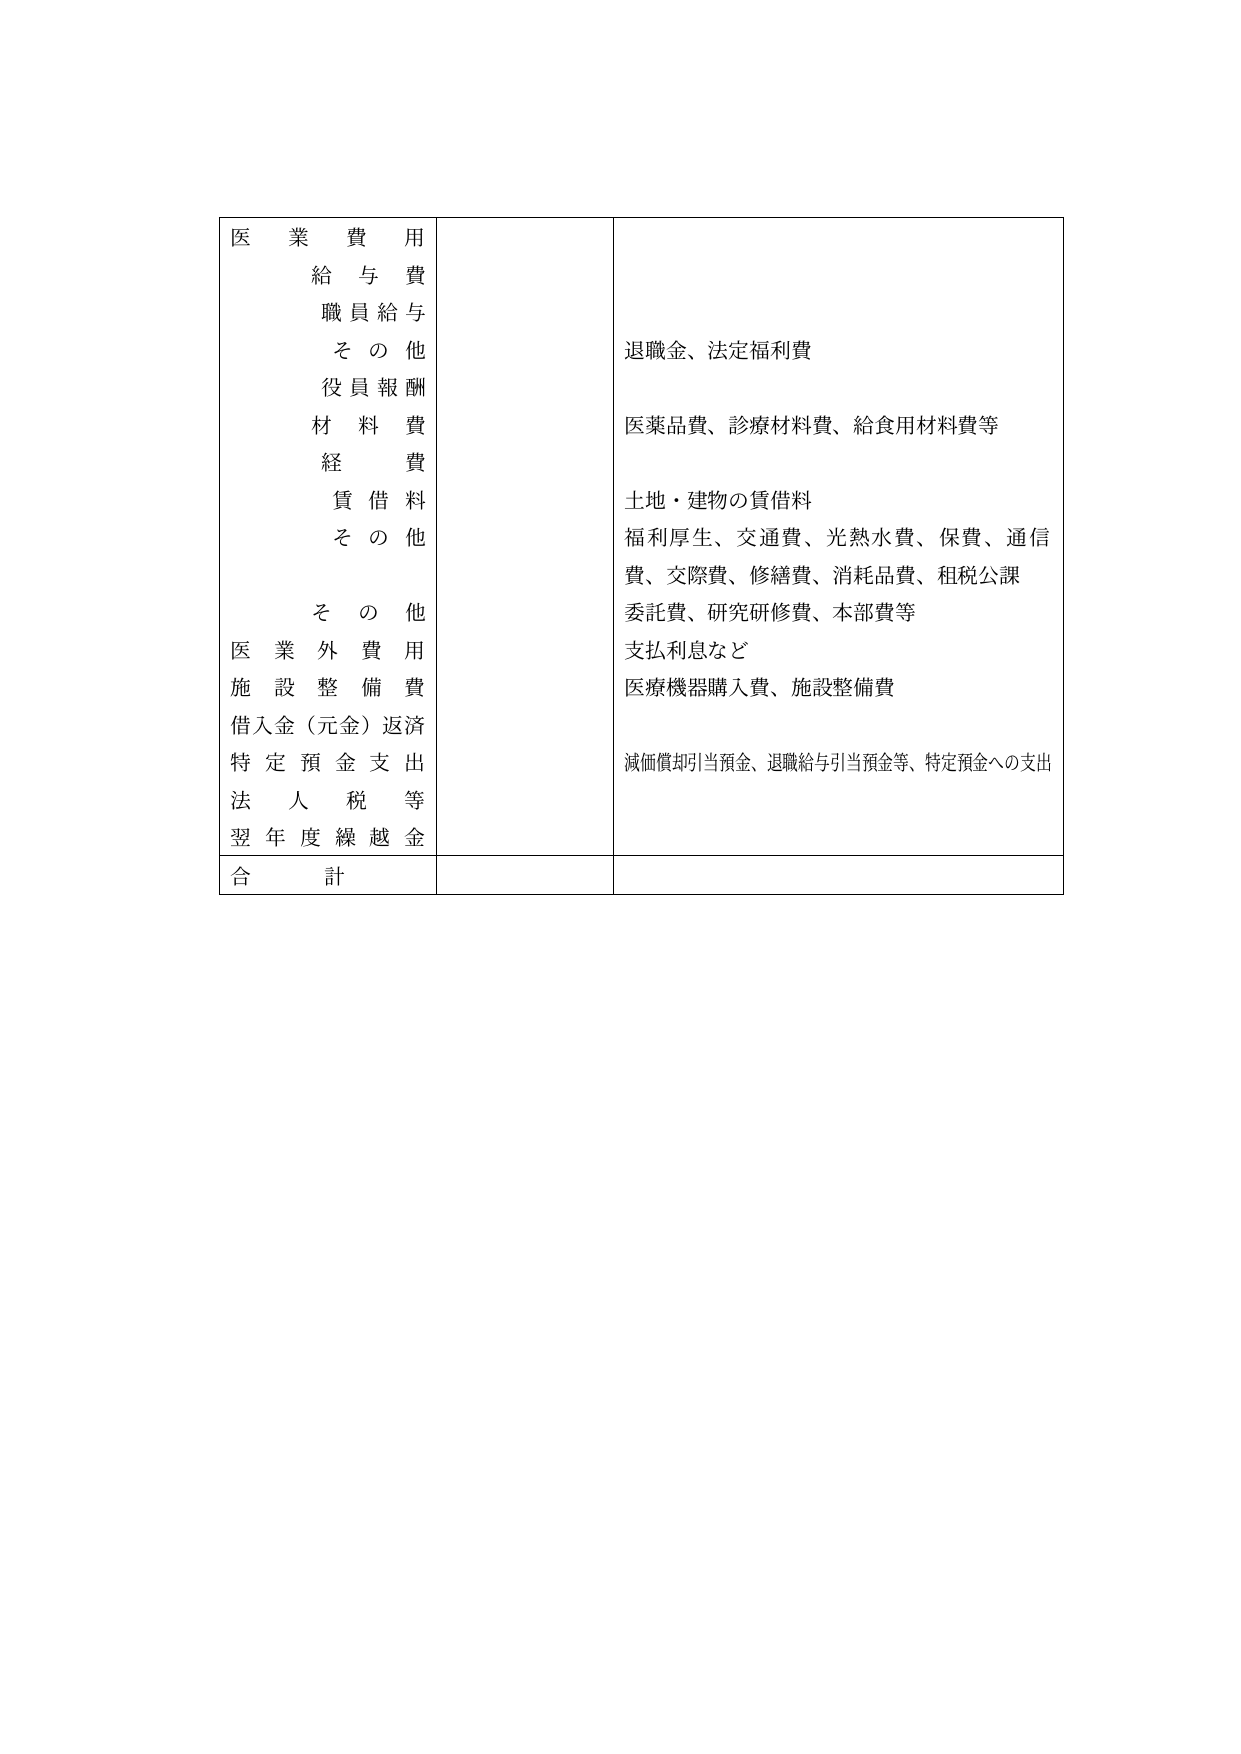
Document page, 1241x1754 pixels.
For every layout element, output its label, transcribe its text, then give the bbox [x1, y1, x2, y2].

table_cell 医業費用 給与費 職員給与 その他 役員報酬 材料費 経費 賃借料 その他 その他 医業外費用 施設整備費 借入金（元金）返済 特定預金支出 法人税等 翌年度繰越金 [220, 218, 436, 855]
table_cell 退職金、法定福利費 医薬品費、診療材料費、給食用材料費等 土地・建物の賃借料 福利厚生、交通費、光熱水費、保費、通信費、交際費、修繕費、消耗品費、租税公課 委託費、研究研修費、本部費等 支払利息など 医療機器購入費、施設整備費 減価償却引当預金、退職給与引当預金等、特定預金への支出 [614, 218, 1063, 855]
table_cell [614, 856, 1063, 894]
table_cell [437, 856, 613, 894]
table_cell [437, 218, 613, 855]
table_cell 合計 [220, 856, 436, 894]
